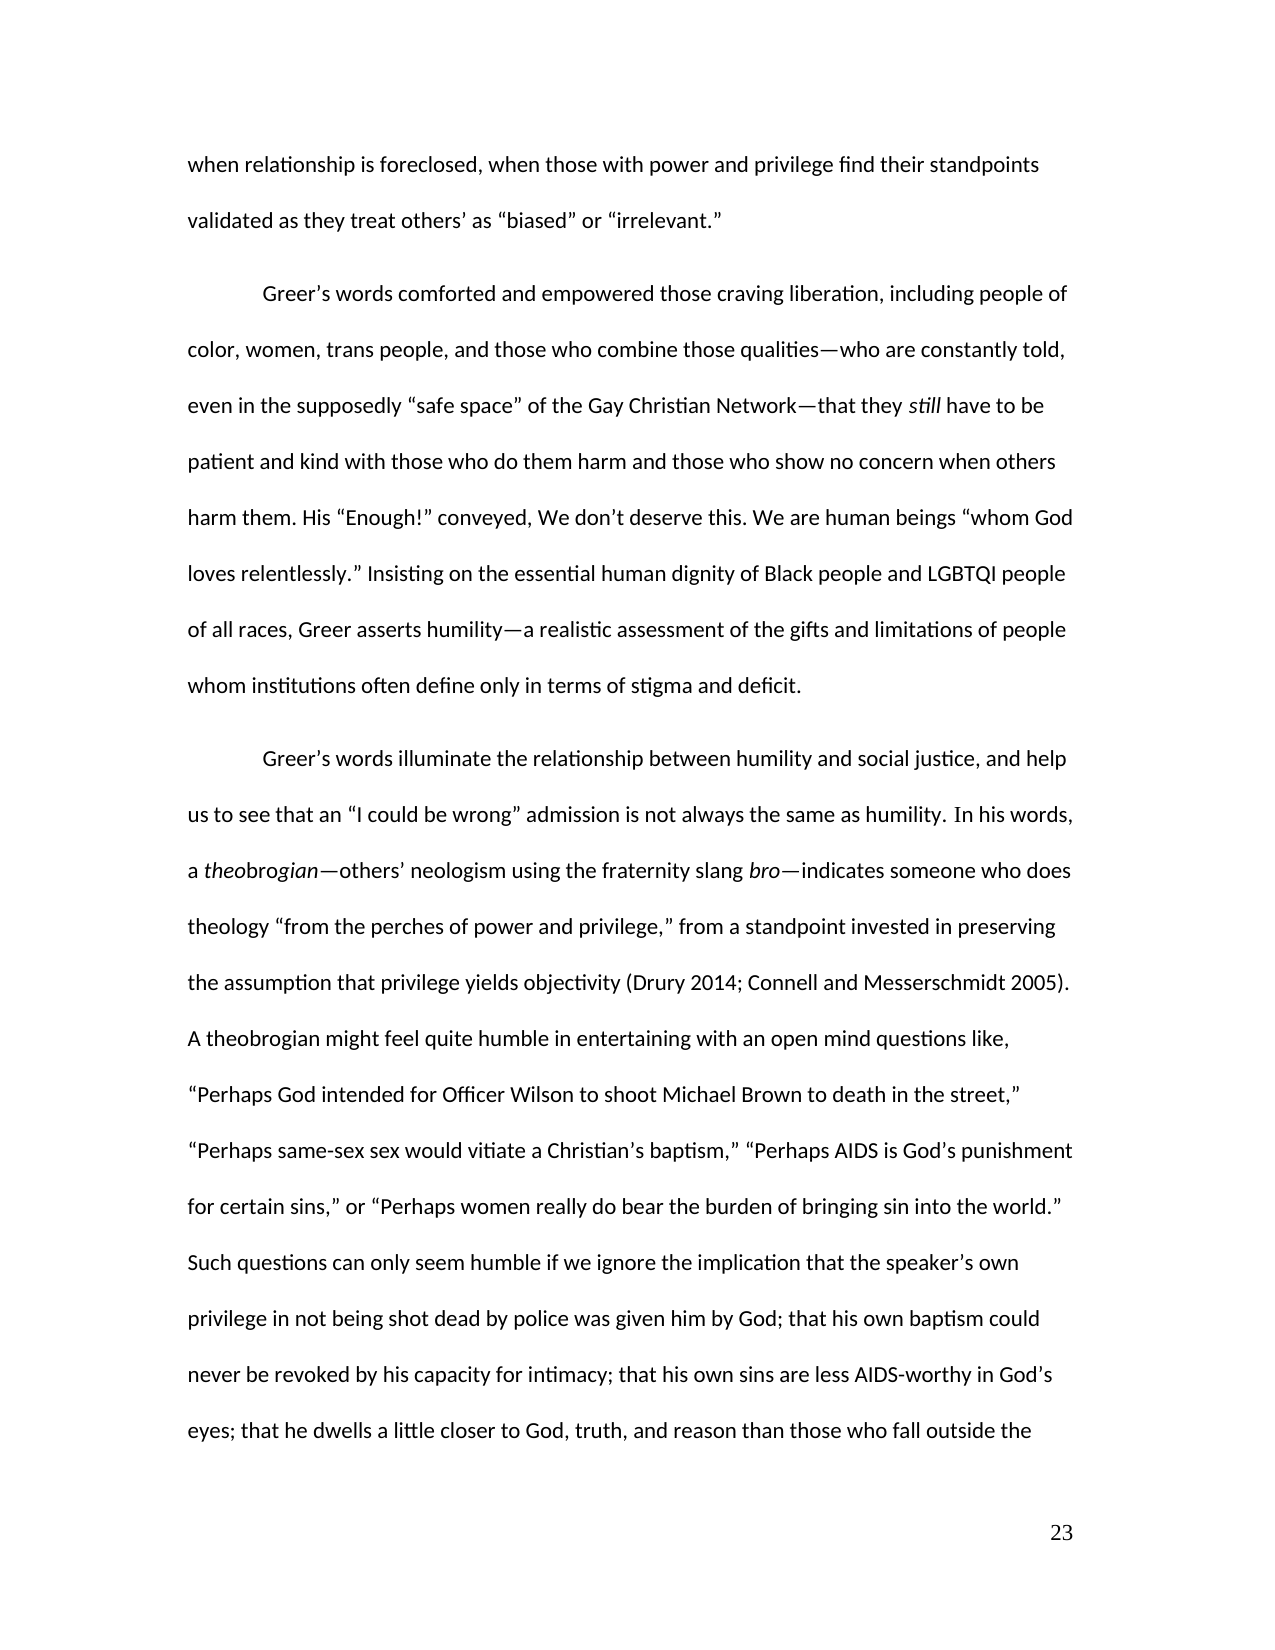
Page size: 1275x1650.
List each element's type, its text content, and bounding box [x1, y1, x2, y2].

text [187, 150, 1087, 234]
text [187, 744, 1087, 1444]
text Greer’s words comforted and empowered those craving liberation, including people of color, women, trans people, and those who combine those qualities—who are constantly told, even in the supposedly “safe space” of the Gay Christian Network—that they still have to be patient and kind with those who do them harm and those who show no concern when others harm them. His “Enough!” conveyed, We don’t deserve this. We are human beings “whom God loves relentlessly.” Insisting on the essential human dignity of Black people and LGBTQI people of all races, Greer asserts humility—a realistic assessment of the gifts and limitations of people whom institutions often define only in terms of stigma and deficit. [187, 279, 1087, 699]
